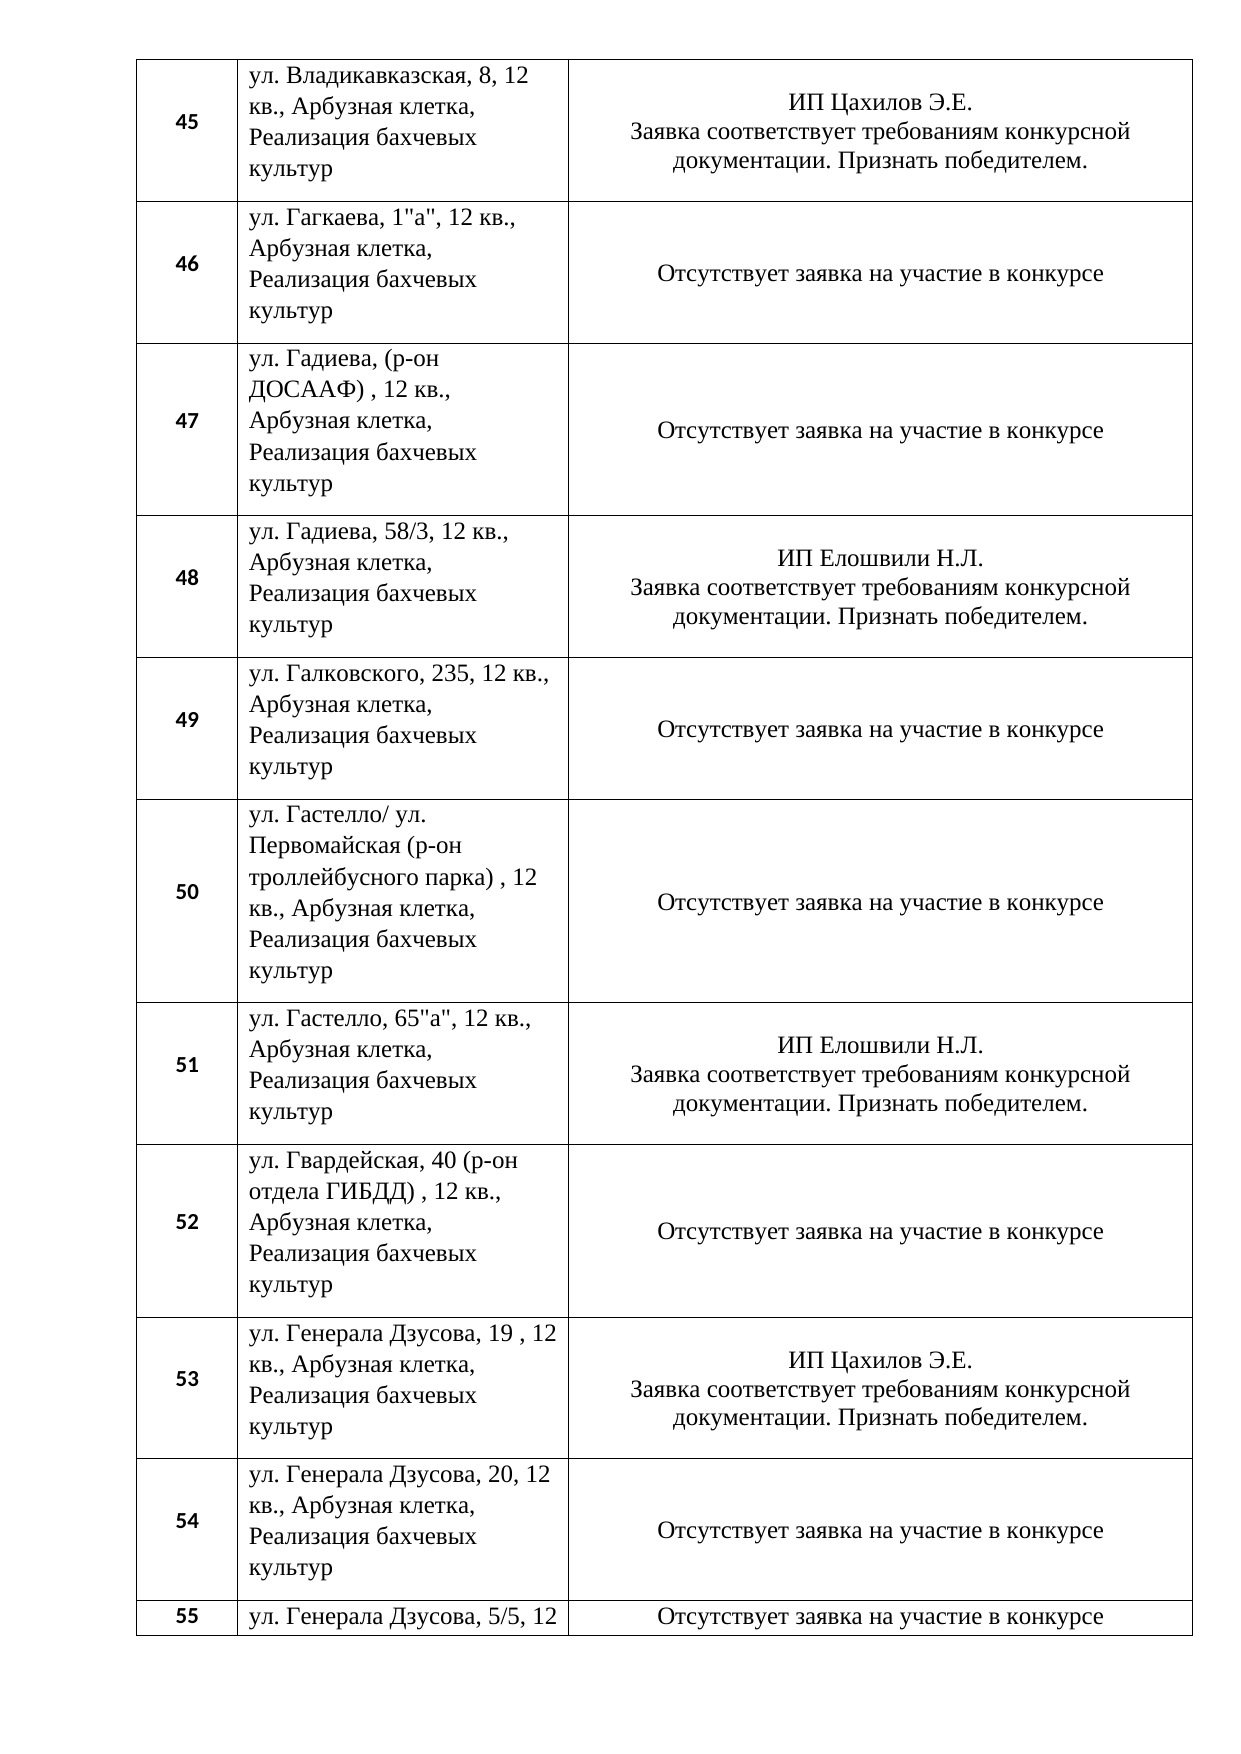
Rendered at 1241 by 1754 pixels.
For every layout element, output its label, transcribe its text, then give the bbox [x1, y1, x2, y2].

table_cell Отсутствует заявка на участие в конкурсе [569, 800, 1192, 1002]
table_cell ул. Гастелло, 65"а", 12 кв., Арбузная клетка, Реализация бахчевых культур [238, 1003, 568, 1144]
table_cell ИП Елошвили Н.Л. Заявка соответствует требованиям конкурсной документации. Признать победителем. [569, 1003, 1192, 1144]
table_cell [569, 1459, 1192, 1600]
table_cell ул. Гвардейская, 40 (р-он отдела ГИБДД) , 12 кв., Арбузная клетка, Реализация бахчевых культур [238, 1145, 568, 1317]
table_cell ИП Цахилов Э.Е. Заявка соответствует требованиям конкурсной документации. Признать победителем. [569, 60, 1192, 201]
table_cell 48 [137, 516, 237, 657]
table_cell 47 [137, 344, 237, 515]
table_cell Отсутствует заявка на участие в конкурсе [569, 344, 1192, 515]
table_cell 52 [137, 1145, 237, 1317]
table_cell ИП Цахилов Э.Е. Заявка соответствует требованиям конкурсной документации. Признать победителем. [569, 1318, 1192, 1458]
table_cell 53 [137, 1318, 237, 1458]
table_cell Отсутствует заявка на участие в конкурсе [569, 1145, 1192, 1317]
table_cell 54 [137, 1459, 237, 1600]
table_cell Отсутствует заявка на участие в конкурсе [569, 658, 1192, 798]
table_cell ИП Елошвили Н.Л. Заявка соответствует требованиям конкурсной документации. Признать победителем. [569, 516, 1192, 657]
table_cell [238, 1601, 568, 1635]
table_cell 50 [137, 800, 237, 1002]
table_cell ул. Галковского, 235, 12 кв., Арбузная клетка, Реализация бахчевых культур [238, 658, 568, 798]
table_cell 55 [137, 1601, 237, 1635]
table_cell 51 [137, 1003, 237, 1144]
table_cell ул. Владикавказская, 8, 12 кв., Арбузная клетка, Реализация бахчевых культур [238, 60, 568, 201]
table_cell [569, 1601, 1192, 1635]
table_cell 45 [137, 60, 237, 201]
table_cell ул. Гадиева, (р-он ДОСААФ) , 12 кв., Арбузная клетка, Реализация бахчевых культур [238, 344, 568, 515]
table_cell ул. Гастелло/ ул. Первомайская (р-он троллейбусного парка) , 12 кв., Арбузная клетка, Реализация бахчевых культур [238, 800, 568, 1002]
table_cell ул. Генерала Дзусова, 19 , 12 кв., Арбузная клетка, Реализация бахчевых культур [238, 1318, 568, 1458]
table_cell Отсутствует заявка на участие в конкурсе [569, 202, 1192, 342]
table_cell ул. Генерала Дзусова, 20, 12 кв., Арбузная клетка, Реализация бахчевых культур [238, 1459, 568, 1600]
table_cell 46 [137, 202, 237, 342]
table_cell ул. Гадиева, 58/3, 12 кв., Арбузная клетка, Реализация бахчевых культур [238, 516, 568, 657]
table_cell 49 [137, 658, 237, 798]
table_cell ул. Гагкаева, 1"а", 12 кв., Арбузная клетка, Реализация бахчевых культур [238, 202, 568, 342]
